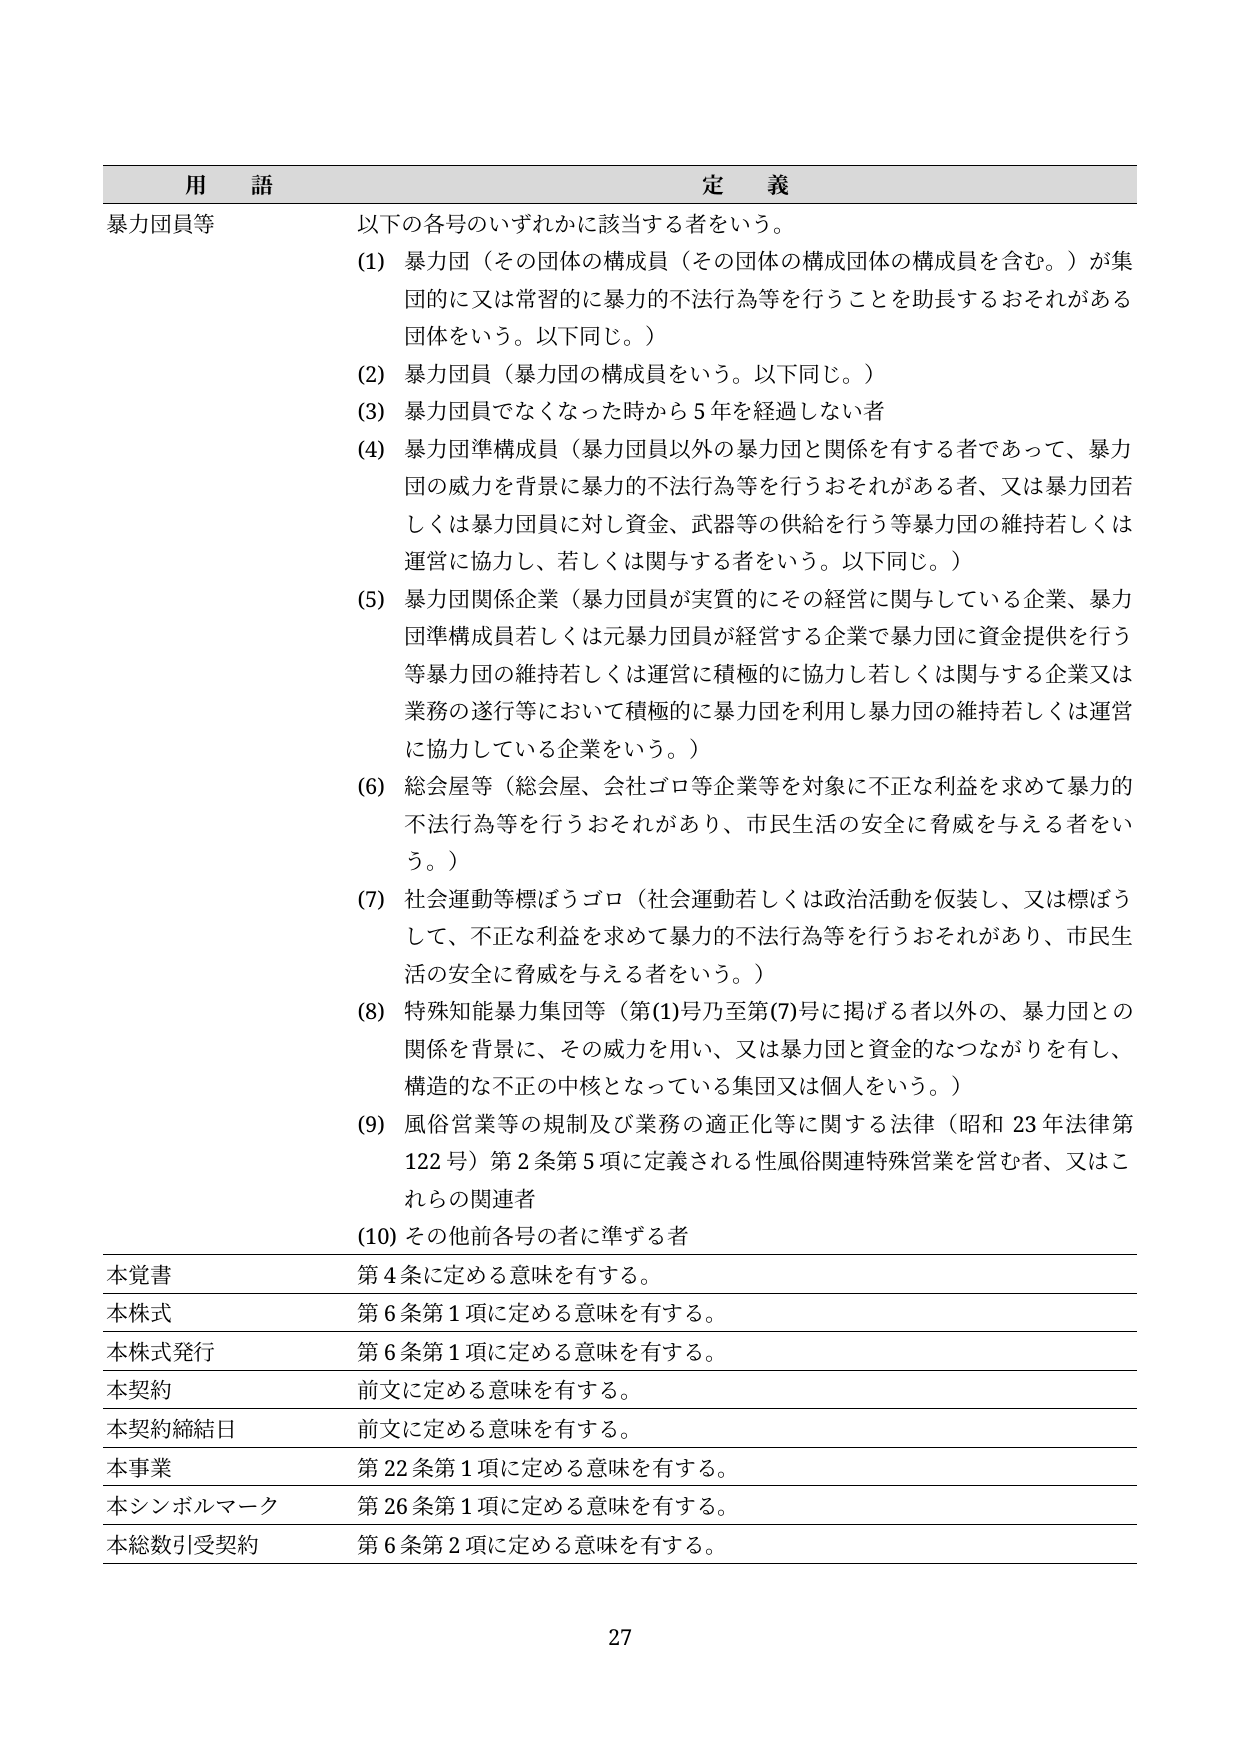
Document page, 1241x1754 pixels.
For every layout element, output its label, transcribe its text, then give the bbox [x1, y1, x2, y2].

table_header 用 語 [103, 166, 354, 203]
table_cell 暴力団員等 [103, 204, 354, 1254]
table_header 定 義 [354, 166, 1137, 203]
table_cell 本事業 [103, 1448, 354, 1485]
table_cell 本株式 [103, 1294, 354, 1331]
table_cell 第4条に定める意味を有する。 [354, 1255, 1137, 1293]
table_cell 前文に定める意味を有する。 [354, 1371, 1137, 1408]
table_cell 第26条第1項に定める意味を有する。 [354, 1486, 1137, 1524]
table_cell 第6条第1項に定める意味を有する。 [354, 1332, 1137, 1370]
table_cell 前文に定める意味を有する。 [354, 1409, 1137, 1447]
table_cell 第6条第1項に定める意味を有する。 [354, 1294, 1137, 1331]
table_cell 第22条第1項に定める意味を有する。 [354, 1448, 1137, 1485]
table_cell 本契約 [103, 1371, 354, 1408]
table_cell 以下の各号のいずれかに該当する者をいう。 暴力団（その団体の構成員（その団体の構成団体の構成員を含む。）が集団的に又は常習的に暴力的不法行為等を行うことを助長するおそれがある団体をいう。以下同じ。） 暴力団員（暴力団の構成員をいう。以下同じ。） 暴力団員でなくなった時から5年を経過しない者 暴力団準構成員（暴力団員以外の暴力団と関係を有する者であって、暴力団の威力を背景に暴力的不法行為等を行うおそれがある者、又は暴力団若しくは暴力団員に対し資金、武器等の供給を行う等暴力団の維持若しくは運営に協力し、若しくは関与する者をいう。以下同じ。） 暴力団関係企業（暴力団員が実質的にその経営に関与している企業、暴力団準構成員若しくは元暴力団員が経営する企業で暴力団に資金提供を行う等暴力団の維持若しくは運営に積極的に協力し若しくは関与する企業又は業務の遂行等において積極的に暴力団を利用し暴力団の維持若しくは運営に協力している企業をいう。） 総会屋等（総会屋、会社ゴロ等企業等を対象に不正な利益を求めて暴力的不法行為等を行うおそれがあり、市民生活の安全に脅威を与える者をいう。） 社会運動等標ぼうゴロ（社会運動若しくは政治活動を仮装し、又は標ぼうして、不正な利益を求めて暴力的不法行為等を行うおそれがあり、市民生活の安全に脅威を与える者をいう。） 特殊知能暴力集団等（第(1)号乃至第(7)号に掲げる者以外の、暴力団との関係を背景に、その威力を用い、又は暴力団と資金的なつながりを有し、構造的な不正の中核となっている集団又は個人をいう。） 風俗営業等の規制及び業務の適正化等に関する法律（昭和23年法律第122号）第2条第5項に定義される性風俗関連特殊営業を営む者、又はこれらの関連者 その他前各号の者に準ずる者 [354, 204, 1137, 1254]
table_cell 本株式発行 [103, 1332, 354, 1370]
table_cell 本シンボルマーク [103, 1486, 354, 1524]
table_cell 本覚書 [103, 1255, 354, 1293]
table_cell 本契約締結日 [103, 1409, 354, 1447]
table_cell 第6条第2項に定める意味を有する。 [354, 1525, 1137, 1562]
table_cell 本総数引受契約 [103, 1525, 354, 1562]
